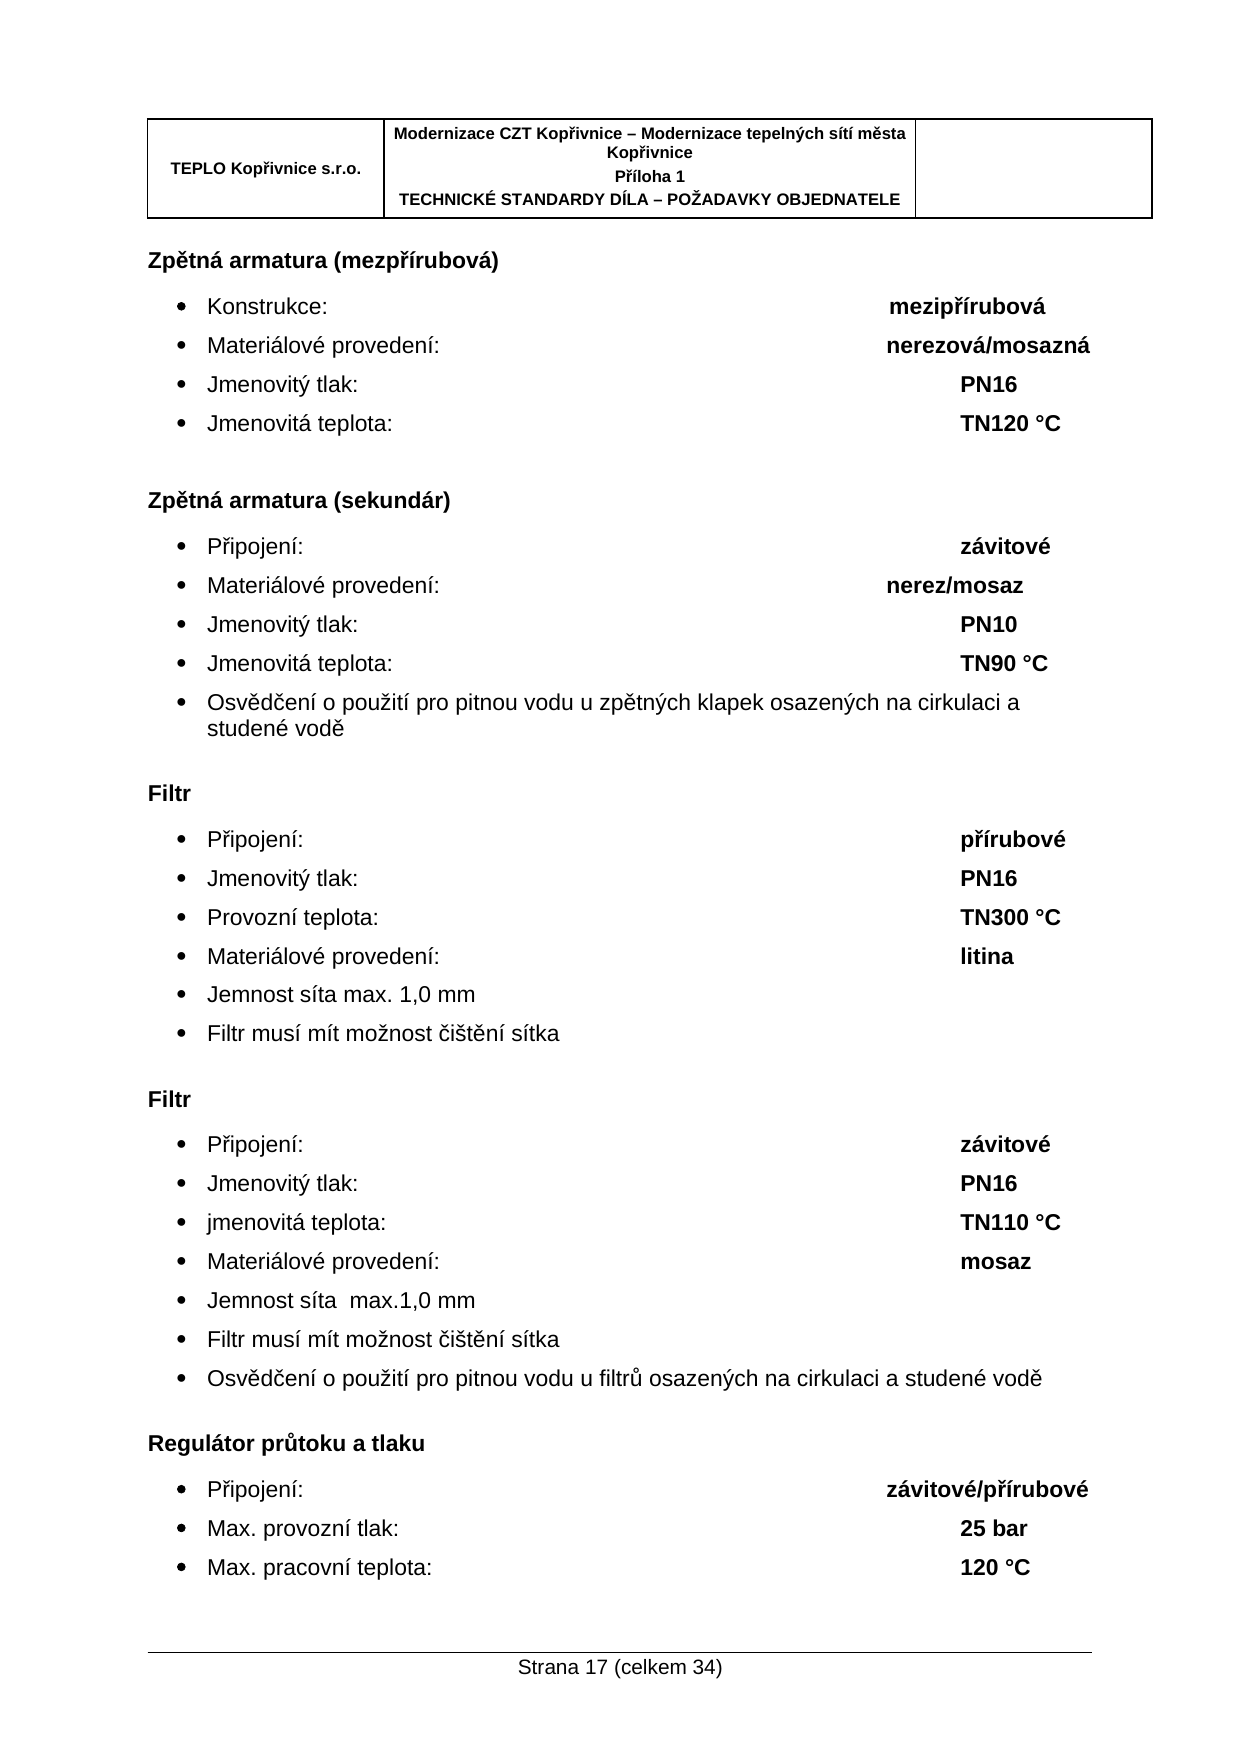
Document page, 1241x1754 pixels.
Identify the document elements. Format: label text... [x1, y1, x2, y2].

text Zpětná armatura (sekundár) [148, 487, 1092, 521]
text Regulátor průtoku a tlaku [148, 1430, 1092, 1463]
list Materiálové provedení: litina [177, 943, 1092, 969]
list Připojení: závitové [177, 1131, 1092, 1158]
list Konstrukce: mezipřírubová [177, 293, 1092, 319]
list Filtr musí mít možnost čištění sítka [177, 1326, 1092, 1352]
text Filtr [148, 780, 1092, 813]
list Osvědčení o použití pro pitnou vodu u zpětných klapek osazených na cirkulaci a studené vodě [177, 688, 1092, 741]
list Filtr musí mít možnost čištění sítka [177, 1020, 1092, 1047]
list Osvědčení o použití pro pitnou vodu u filtrů osazených na cirkulaci a studené vodě [177, 1364, 1092, 1391]
list Připojení: závitové/přírubové [177, 1476, 1092, 1502]
list Materiálové provedení: nerez/mosaz [177, 572, 1092, 598]
list Materiálové provedení: nerezová/mosazná [177, 332, 1092, 358]
list Jemnost síta max. 1,0 mm [177, 981, 1092, 1008]
list Jmenovitý tlak: PN16 [177, 371, 1092, 397]
list Jmenovitý tlak: PN16 [177, 1170, 1092, 1197]
list Max. pracovní teplota: 120 °C [177, 1553, 1092, 1580]
list Jmenovitá teplota: TN120 °C [177, 409, 1092, 436]
list Materiálové provedení: mosaz [177, 1248, 1092, 1274]
list Jmenovitá teplota: TN90 °C [177, 650, 1092, 676]
list Připojení: závitové [177, 533, 1092, 559]
list Připojení: přírubové [177, 826, 1092, 852]
list Max. provozní tlak: 25 bar [177, 1514, 1092, 1541]
list Jmenovitý tlak: PN10 [177, 611, 1092, 637]
text Zpětná armatura (mezpřírubová) [148, 247, 1092, 280]
list Provozní teplota: TN300 °C [177, 904, 1092, 930]
list jmenovitá teplota: TN110 °C [177, 1209, 1092, 1236]
list Jmenovitý tlak: PN16 [177, 865, 1092, 891]
list Jemnost síta max.1,0 mm [177, 1287, 1092, 1313]
text Filtr [148, 1086, 1092, 1119]
